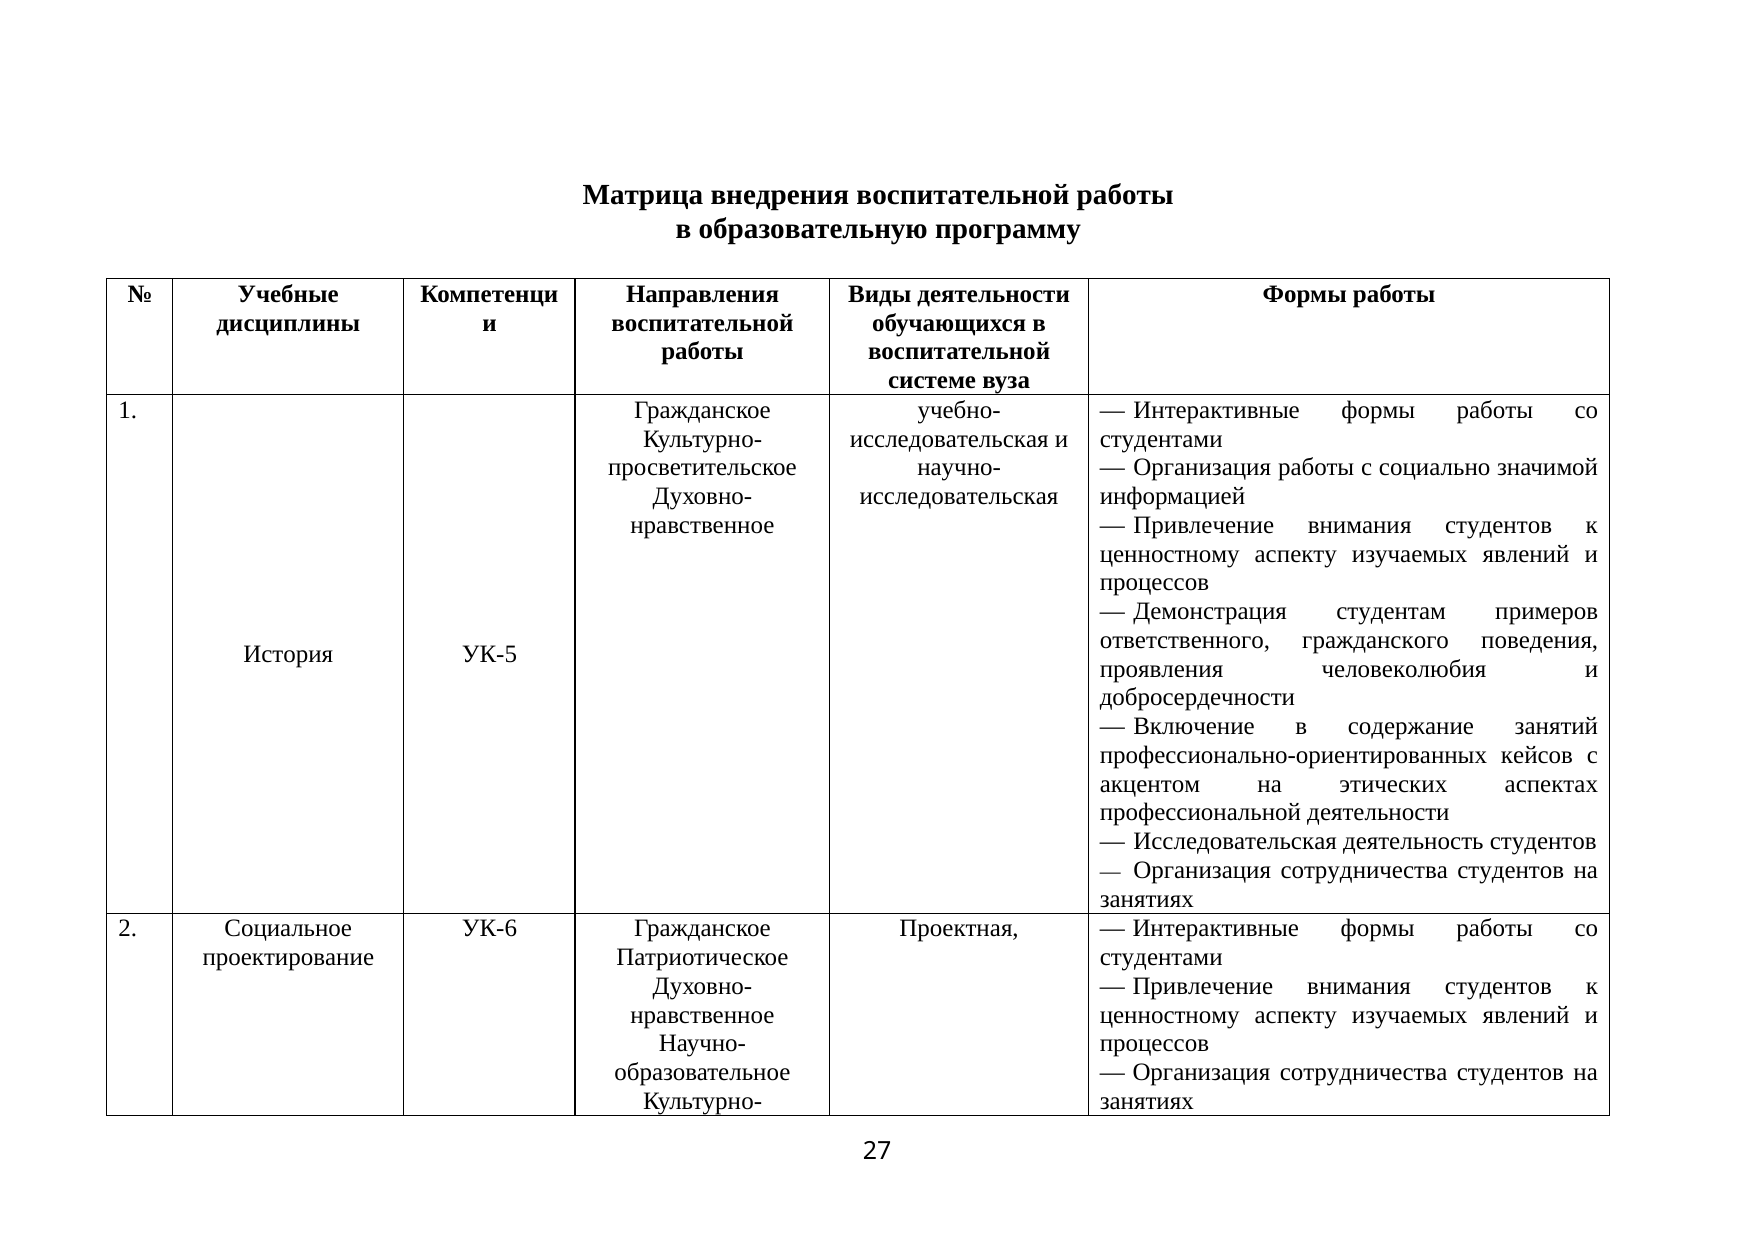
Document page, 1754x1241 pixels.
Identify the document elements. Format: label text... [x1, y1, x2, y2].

table_cell История [173, 395, 403, 912]
table_cell Гражданское Культурно-просветительское Духовно-нравственное [576, 395, 829, 912]
text Матрица внедрения воспитательной работы [118, 177, 1638, 211]
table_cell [1089, 914, 1609, 1115]
table_header № [107, 279, 172, 394]
table_cell учебно-исследовательская и научно-исследовательская [830, 395, 1088, 912]
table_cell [173, 914, 403, 1115]
table_header Формы работы [1089, 279, 1609, 394]
table_header Виды деятельности обучающихся в воспитательной системе вуза [830, 279, 1088, 394]
table_cell УК-5 [404, 395, 574, 912]
table_header Направления воспитательной работы [576, 279, 829, 394]
table_cell УК-6 [404, 914, 574, 1115]
table_header Учебные дисциплины [173, 279, 403, 394]
table_cell Интерактивные формы работы со студентами Организация работы с социально значимой информацией Привлечение внимания студентов к ценностному аспекту изучаемых явлений и процессов Демонстрация студентам примеров ответственного, гражданского поведения, проявления человеколюбия и добросердечности Включение в содержание занятий профессионально-ориентированных кейсов с акцентом на этических аспектах профессиональной деятельности Исследовательская деятельность студентов Организация сотрудничества студентов на занятиях [1089, 395, 1609, 912]
table_cell Проектная, [830, 914, 1088, 1115]
table_cell [107, 395, 172, 912]
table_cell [576, 914, 829, 1115]
text в образовательную программу [118, 211, 1638, 244]
table_cell [107, 914, 172, 1115]
table_header Компетенции [404, 279, 574, 394]
